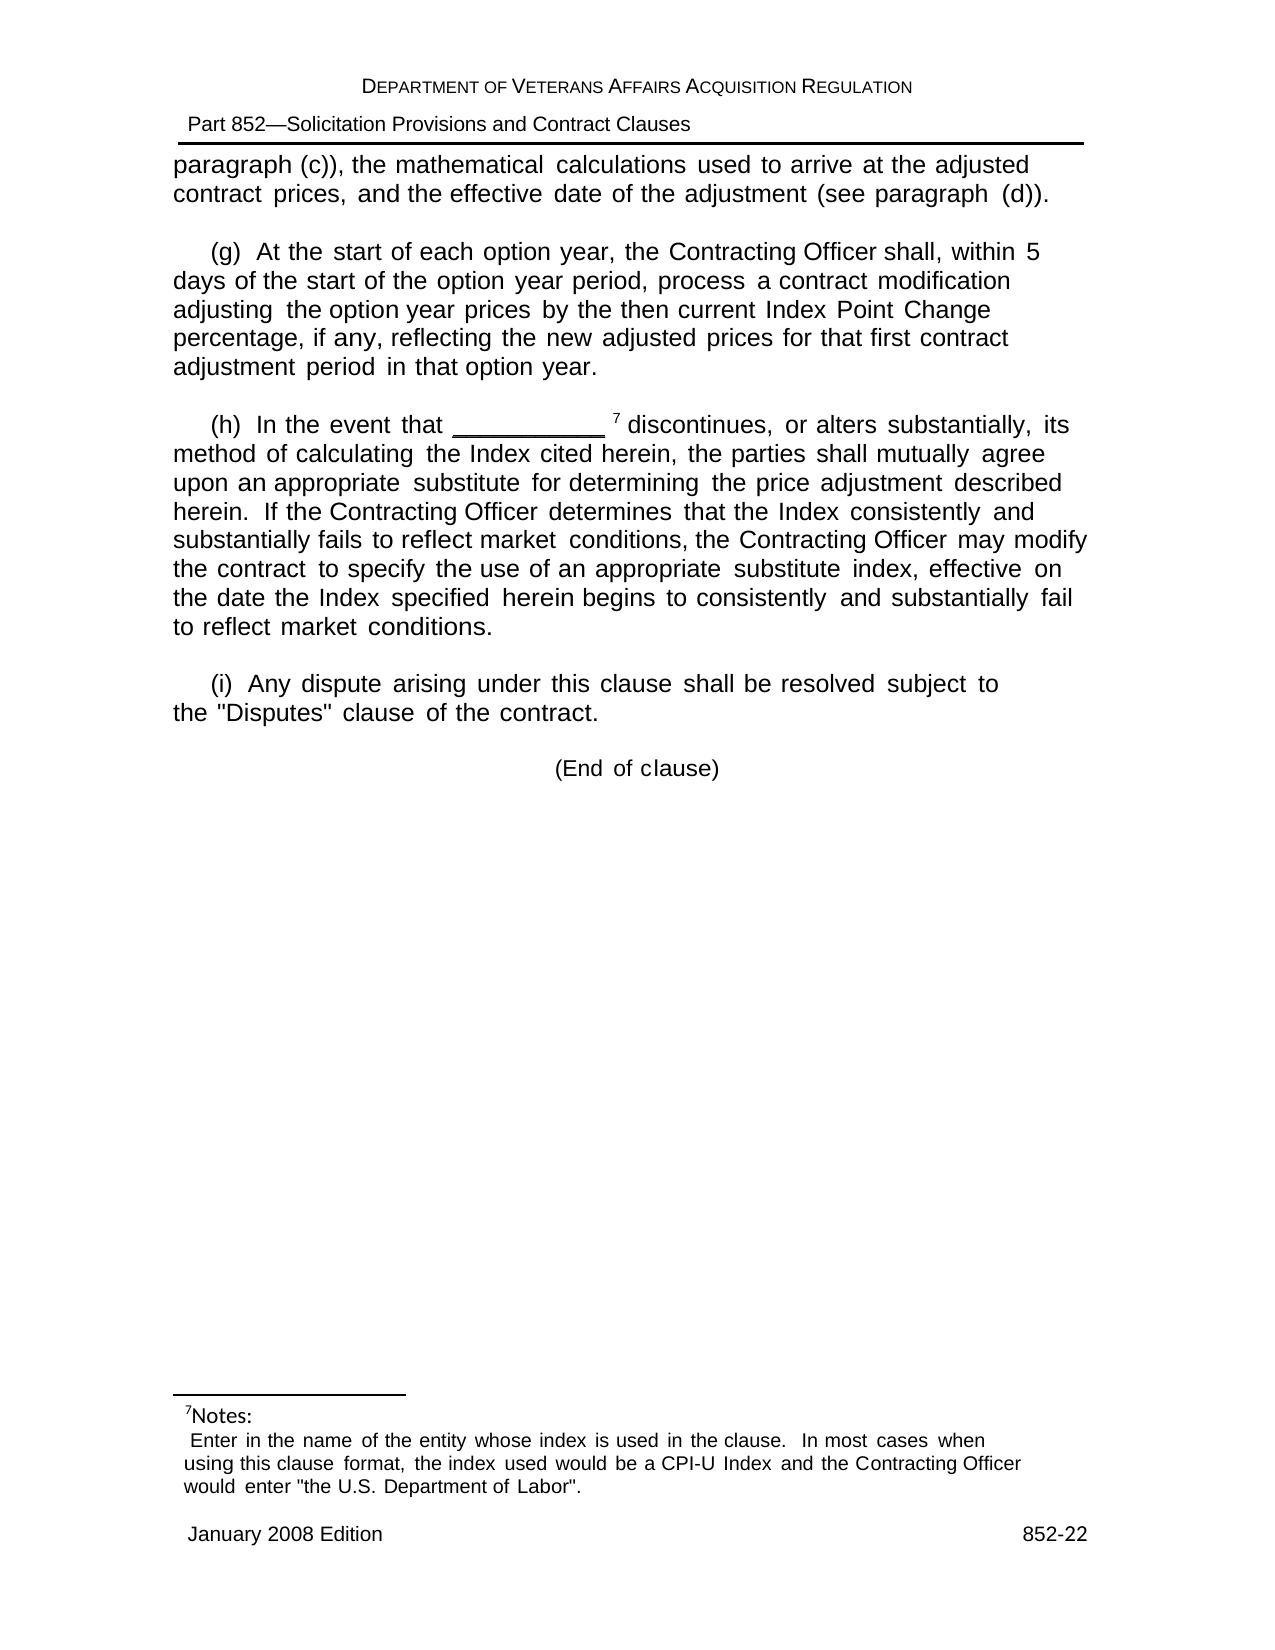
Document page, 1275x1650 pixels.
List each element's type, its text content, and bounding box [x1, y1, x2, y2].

text (g) At the start of each option year, the Contracting Officer shall, within 5 days of the start of the option year period, process a contract modification adjusting the option year prices by the then current Index Point Change percentage, if any, reflecting the new adjusted prices for that first contract adjustment period in that option year. [173, 237, 1085, 381]
text (h) In the event that ___________ discontinues, or alters substantially, its method of calculating the Index cited herein, the parties shall mutually agree upon an appropriate substitute for determining the price adjustment described herein. If the Contracting Officer determines that the Index consistently and substantially fails to reflect market conditions, the Contracting Officer may modify the contract to specify the use of an appropriate substitute index, effective on the date the Index specified herein begins to consistently and substantially fail to reflect market conditions. [173, 410, 1097, 640]
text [173, 150, 1081, 207]
text (i) Any dispute arising under this clause shall be resolved subject to the "Disputes" clause of the contract. [173, 669, 1033, 726]
text (End of clause) [173, 755, 1101, 782]
